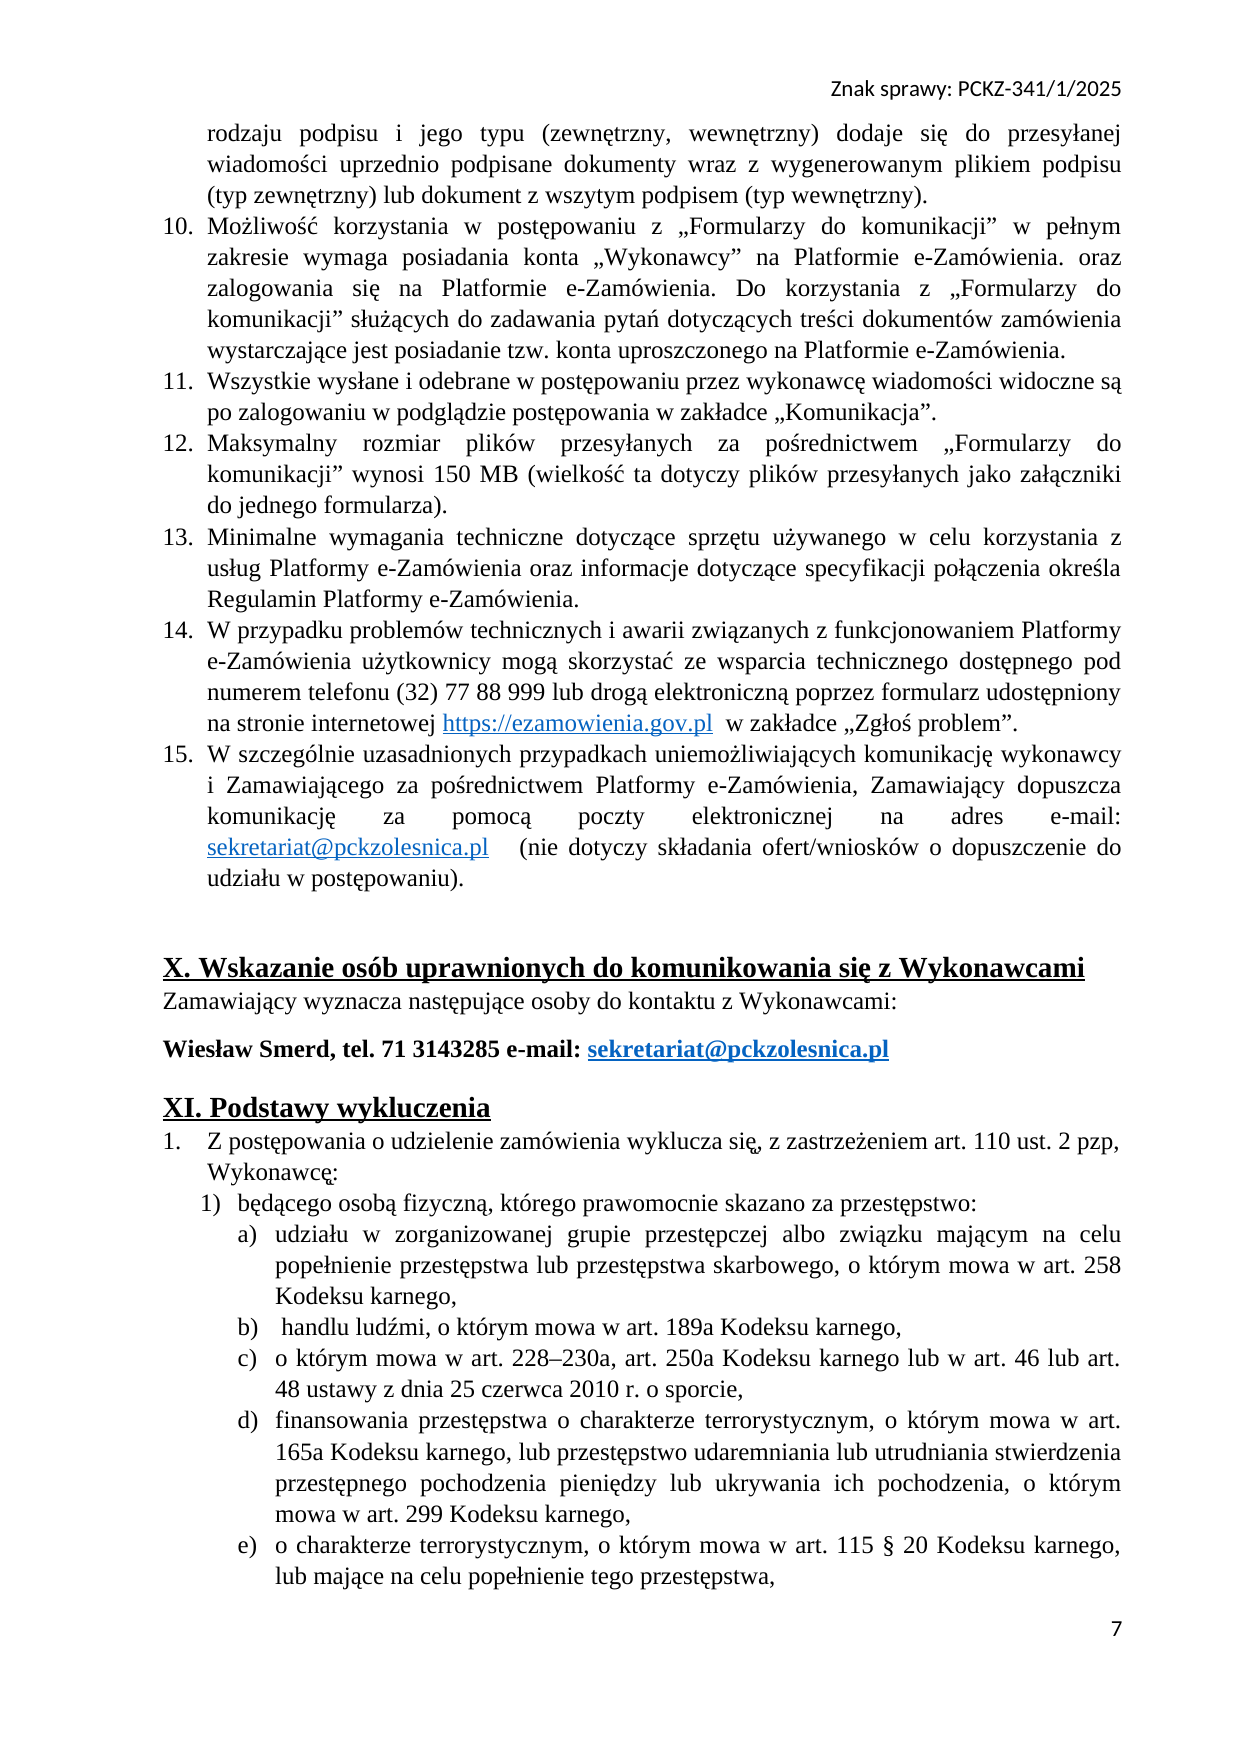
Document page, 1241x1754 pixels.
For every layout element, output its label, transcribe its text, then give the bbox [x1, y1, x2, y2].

list będącego osobą fizyczną, którego prawomocnie skazano za przestępstwo: [200, 1188, 1122, 1217]
list udziału w zorganizowanej grupie przestępczej albo związku mającym na celu popełnienie przestępstwa lub przestępstwa skarbowego, o którym mowa w art. 258 Kodeksu karnego, [237, 1219, 1122, 1310]
list Wszystkie wysłane i odebrane w postępowaniu przez wykonawcę wiadomości widoczne są po zalogowaniu w podglądzie postępowania w zakładce „Komunikacja”. [162, 366, 1122, 426]
list W przypadku problemów technicznych i awarii związanych z funkcjonowaniem Platformy e-Zamówienia użytkownicy mogą skorzystać ze wsparcia technicznego dostępnego pod numerem telefonu (32) 77 88 999 lub drogą elektroniczną poprzez formularz udostępniony na stronie internetowej https://ezamowienia.gov.pl w zakładce „Zgłoś problem”. [162, 615, 1122, 737]
list Minimalne wymagania techniczne dotyczące sprzętu używanego w celu korzystania z usług Platformy e-Zamówienia oraz informacje dotyczące specyfikacji połączenia określa Regulamin Platformy e-Zamówienia. [162, 522, 1122, 612]
text Zamawiający wyznacza następujące osoby do kontaktu z Wykonawcami: [162, 986, 1122, 1015]
list o charakterze terrorystycznym, o którym mowa w art. 115 § 20 Kodeksu karnego, lub mające na celu popełnienie tego przestępstwa, [237, 1530, 1122, 1589]
list o którym mowa w art. 228–230a, art. 250a Kodeksu karnego lub w art. 46 lub art. 48 ustawy z dnia 25 czerwca 2010 r. o sporcie, [237, 1343, 1122, 1403]
list handlu ludźmi, o którym mowa w art. 189a Kodeksu karnego, [237, 1312, 1122, 1341]
list W szczególnie uzasadnionych przypadkach uniemożliwiających komunikację wykonawcy i Zamawiającego za pośrednictwem Platformy e-Zamówienia, Zamawiający dopuszcza komunikację za pomocą poczty elektronicznej na adres e-mail: sekretariat@pckzolesnica.pl (nie dotyczy składania ofert/wniosków o dopuszczenie do udziału w postępowaniu). [162, 739, 1122, 892]
list Z postępowania o udzielenie zamówienia wyklucza się̨, z zastrzeżeniem art. 110 ust. 2 pzp, Wykonawcę̨: [162, 1126, 1122, 1186]
text Wiesław Smerd, tel. 71 3143285 e-mail: sekretariat@pckzolesnica.pl [162, 1034, 1122, 1063]
list Maksymalny rozmiar plików przesyłanych za pośrednictwem „Formularzy do komunikacji” wynosi 150 MB (wielkość ta dotyczy plików przesyłanych jako załączniki do jednego formularza). [162, 428, 1122, 519]
subtitle X. Wskazanie osób uprawnionych do komunikowania się z Wykonawcami [162, 950, 1122, 984]
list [162, 118, 1122, 209]
list Możliwość korzystania w postępowaniu z „Formularzy do komunikacji” w pełnym zakresie wymaga posiadania konta „Wykonawcy” na Platformie e-Zamówienia. oraz zalogowania się na Platformie e-Zamówienia. Do korzystania z „Formularzy do komunikacji” służących do zadawania pytań dotyczących treści dokumentów zamówienia wystarczające jest posiadanie tzw. konta uproszczonego na Platformie e-Zamówienia. [162, 211, 1122, 364]
list finansowania przestępstwa o charakterze terrorystycznym, o którym mowa w art. 165a Kodeksu karnego, lub przestępstwo udaremniania lub utrudniania stwierdzenia przestępnego pochodzenia pieniędzy lub ukrywania ich pochodzenia, o którym mowa w art. 299 Kodeksu karnego, [237, 1406, 1122, 1527]
subtitle XI. Podstawy wykluczenia [162, 1090, 1122, 1124]
